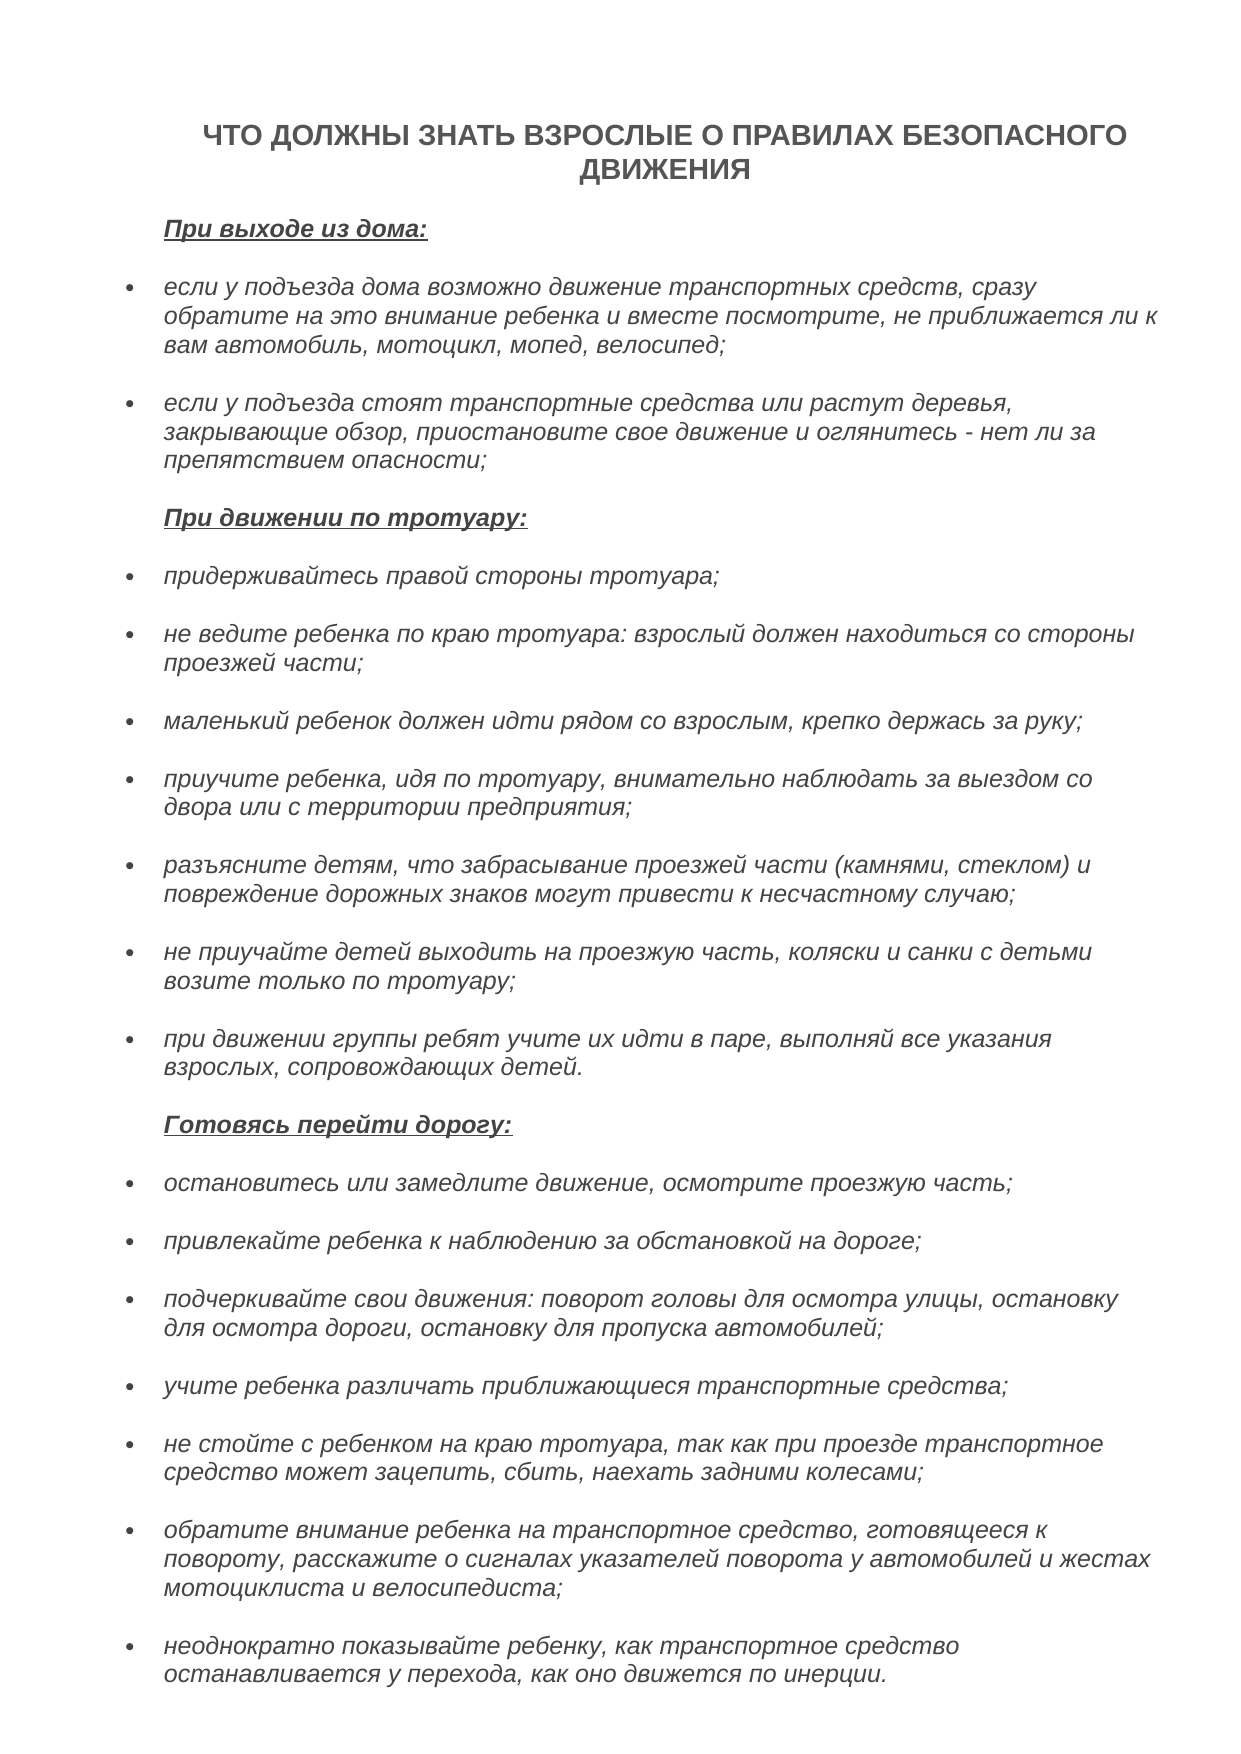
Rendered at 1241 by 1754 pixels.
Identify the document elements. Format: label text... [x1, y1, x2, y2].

list подчеркивайте свои движения: поворот головы для осмотра улицы, остановку для осмотра дороги, остановку для пропуска автомобилей; [126, 1284, 1167, 1341]
list не ведите ребенка по краю тротуара: взрослый должен находиться со стороны проезжей части; [126, 619, 1167, 676]
list неоднократно показывайте ребенку, как транспортное средство останавливается у перехода, как оно движется по инерции. [126, 1631, 1167, 1688]
list при движении группы ребят учите их идти в паре, выполняй все указания взрослых, сопровождающих детей. [126, 1023, 1167, 1081]
list учите ребенка различать приближающиеся транспортные средства; [126, 1371, 1167, 1399]
list маленький ребенок должен идти рядом со взрослым, крепко держась за руку; [126, 706, 1167, 734]
list не приучайте детей выходить на проезжую часть, коляски и санки с детьми возите только по тротуару; [126, 937, 1167, 994]
list разъясните детям, что забрасывание проезжей части (камнями, стеклом) и повреждение дорожных знаков могут привести к несчастному случаю; [126, 850, 1167, 908]
list если у подъезда дома возможно движение транспортных средств, сразу обратите на это внимание ребенка и вместе посмотрите, не приближается ли к вам автомобиль, мотоцикл, мопед, велосипед; [126, 272, 1167, 358]
list привлекайте ребенка к наблюдению за обстановкой на дороге; [126, 1226, 1167, 1255]
text Готовясь перейти дорогу: [164, 1110, 1167, 1139]
text При движении по тротуару: [164, 503, 1167, 532]
list не стойте с ребенком на краю тротуара, так как при проезде транспортное средство может зацепить, сбить, наехать задними колесами; [126, 1428, 1167, 1486]
list придерживайтесь правой стороны тротуара; [126, 561, 1167, 590]
text При выходе из дома: [164, 214, 1167, 243]
list если у подъезда стоят транспортные средства или растут деревья, закрывающие обзор, приостановите свое движение и оглянитесь - нет ли за препятствием опасности; [126, 388, 1167, 474]
list обратите внимание ребенка на транспортное средство, готовящееся к повороту, расскажите о сигналах указателей поворота у автомобилей и жестах мотоциклиста и велосипедиста; [126, 1515, 1167, 1601]
list остановитесь или замедлите движение, осмотрите проезжую часть; [126, 1168, 1167, 1197]
list приучите ребенка, идя по тротуару, внимательно наблюдать за выездом со двора или с территории предприятия; [126, 763, 1167, 821]
text ЧТО ДОЛЖНЫ ЗНАТЬ ВЗРОСЛЫЕ О ПРАВИЛАХ БЕЗОПАСНОГО ДВИЖЕНИЯ [164, 118, 1167, 185]
